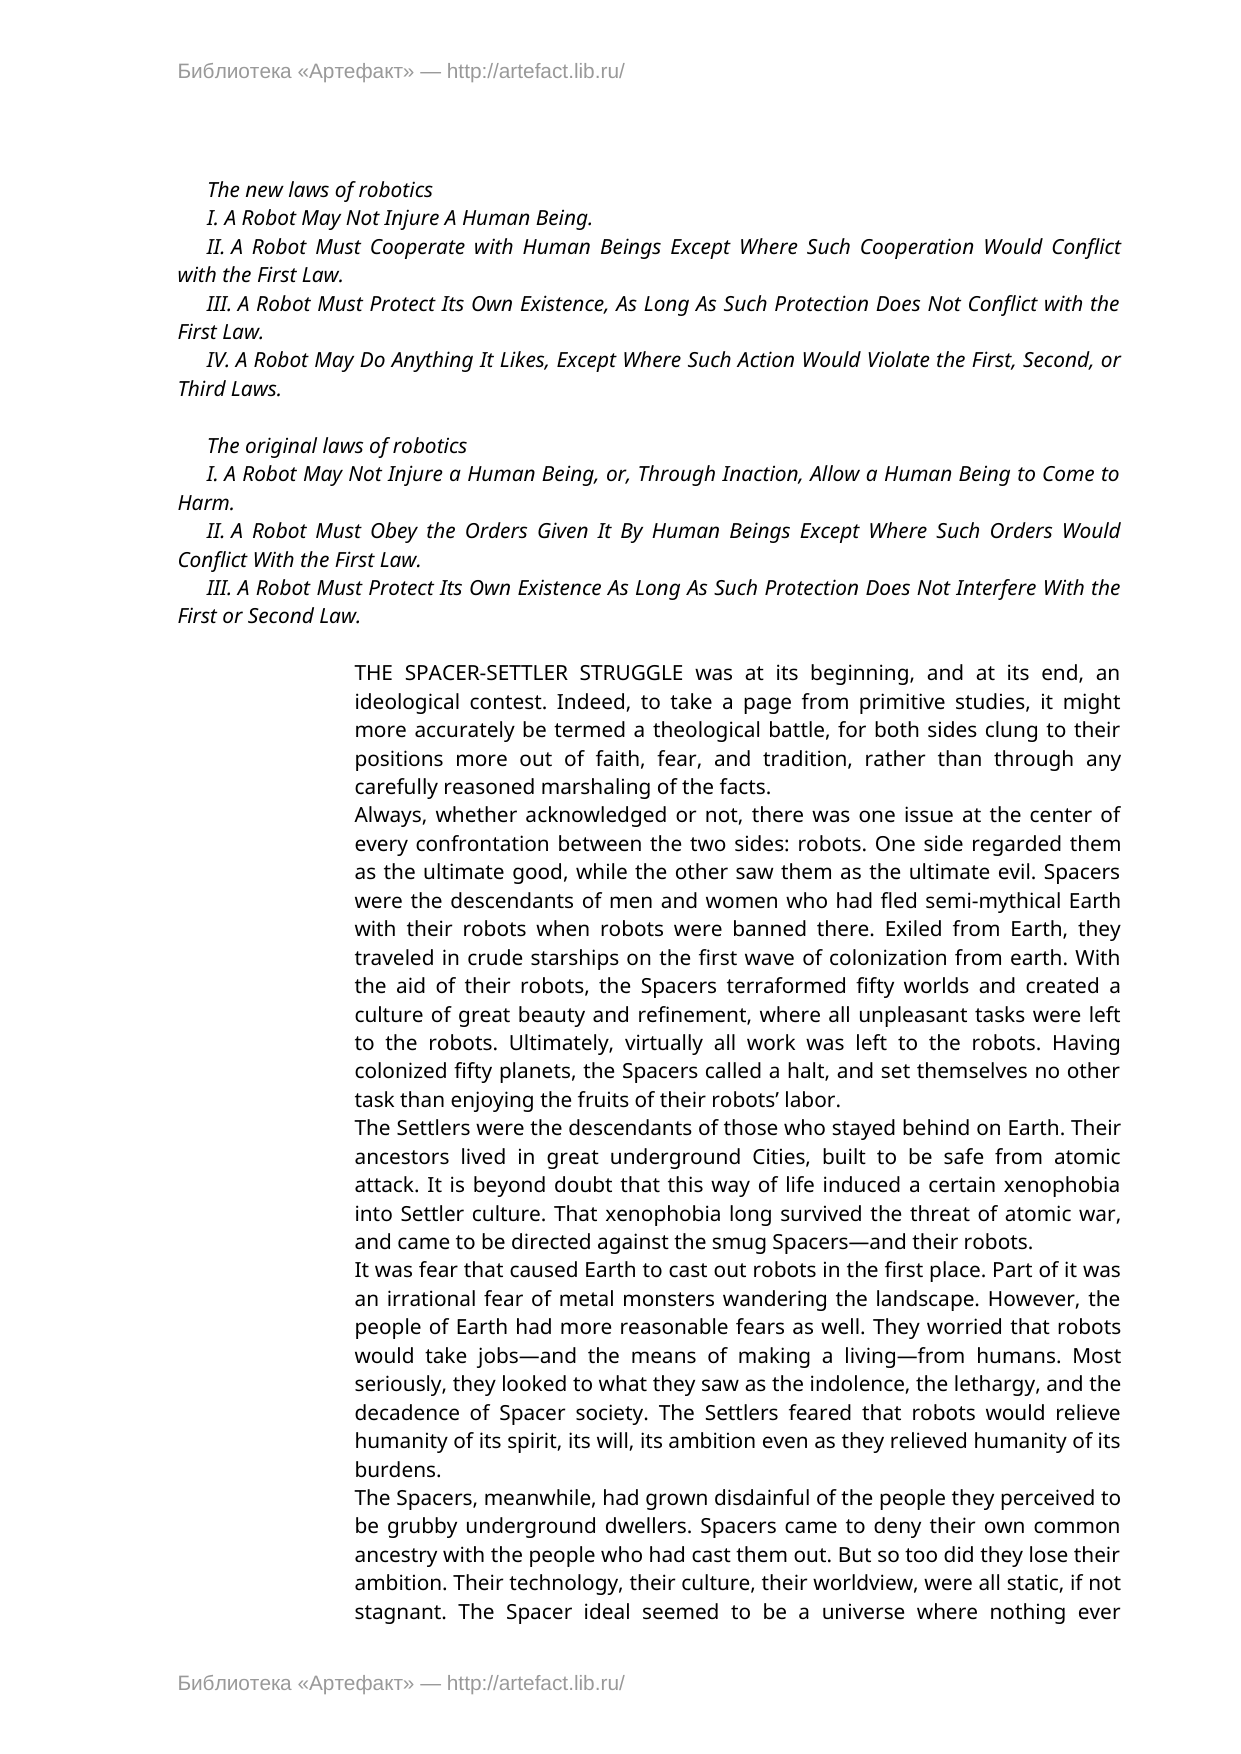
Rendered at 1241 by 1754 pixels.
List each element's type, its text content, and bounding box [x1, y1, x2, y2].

text IV. A Robot May Do Anything It Likes, Except Where Such Action Would Violate the First, Second, or Third Laws. [177, 346, 1122, 402]
text II. A Robot Must Obey the Orders Given It By Human Beings Except Where Such Orders Would Conflict With the First Law. [177, 516, 1122, 573]
text THE SPACER-SETTLER STRUGGLE was at its beginning, and at its end, an ideological contest. Indeed, to take a page from primitive studies, it might more accurately be termed a theological battle, for both sides clung to their positions more out of faith, fear, and tradition, rather than through any carefully reasoned marshaling of the facts. [354, 658, 1122, 801]
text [354, 1483, 1122, 1625]
text Always, whether acknowledged or not, there was one issue at the center of every confrontation between the two sides: robots. One side regarded them as the ultimate good, while the other saw them as the ultimate evil. Spacers were the descendants of men and women who had fled semi-mythical Earth with their robots when robots were banned there. Exiled from Earth, they traveled in crude starships on the first wave of colonization from earth. With the aid of their robots, the Spacers terraformed fifty worlds and created a culture of great beauty and refinement, where all unpleasant tasks were left to the robots. Ultimately, virtually all work was left to the robots. Having colonized fifty planets, the Spacers called a halt, and set themselves no other task than enjoying the fruits of their robots’ labor. [354, 801, 1122, 1113]
text I. A Robot May Not Injure A Human Being. [177, 203, 1122, 232]
text The new laws of robotics [177, 175, 1122, 203]
text III. A Robot Must Protect Its Own Existence As Long As Such Protection Does Not Interfere With the First or Second Law. [177, 573, 1122, 630]
text It was fear that caused Earth to cast out robots in the first place. Part of it was an irrational fear of metal monsters wandering the landscape. However, the people of Earth had more reasonable fears as well. They worried that robots would take jobs—and the means of making a living—from humans. Most seriously, they looked to what they saw as the indolence, the lethargy, and the decadence of Spacer society. The Settlers feared that robots would relieve humanity of its spirit, its will, its ambition even as they relieved humanity of its burdens. [354, 1256, 1122, 1483]
text I. A Robot May Not Injure a Human Being, or, Through Inaction, Allow a Human Being to Come to Harm. [177, 459, 1122, 516]
text The Settlers were the descendants of those who stayed behind on Earth. Their ancestors lived in great underground Cities, built to be safe from atomic attack. It is beyond doubt that this way of life induced a certain xenophobia into Settler culture. That xenophobia long survived the threat of atomic war, and came to be directed against the smug Spacers—and their robots. [354, 1113, 1122, 1256]
text II. A Robot Must Cooperate with Human Beings Except Where Such Cooperation Would Conflict with the First Law. [177, 232, 1122, 289]
text The original laws of robotics [177, 431, 1122, 459]
text III. A Robot Must Protect Its Own Existence, As Long As Such Protection Does Not Conflict with the First Law. [177, 289, 1122, 346]
